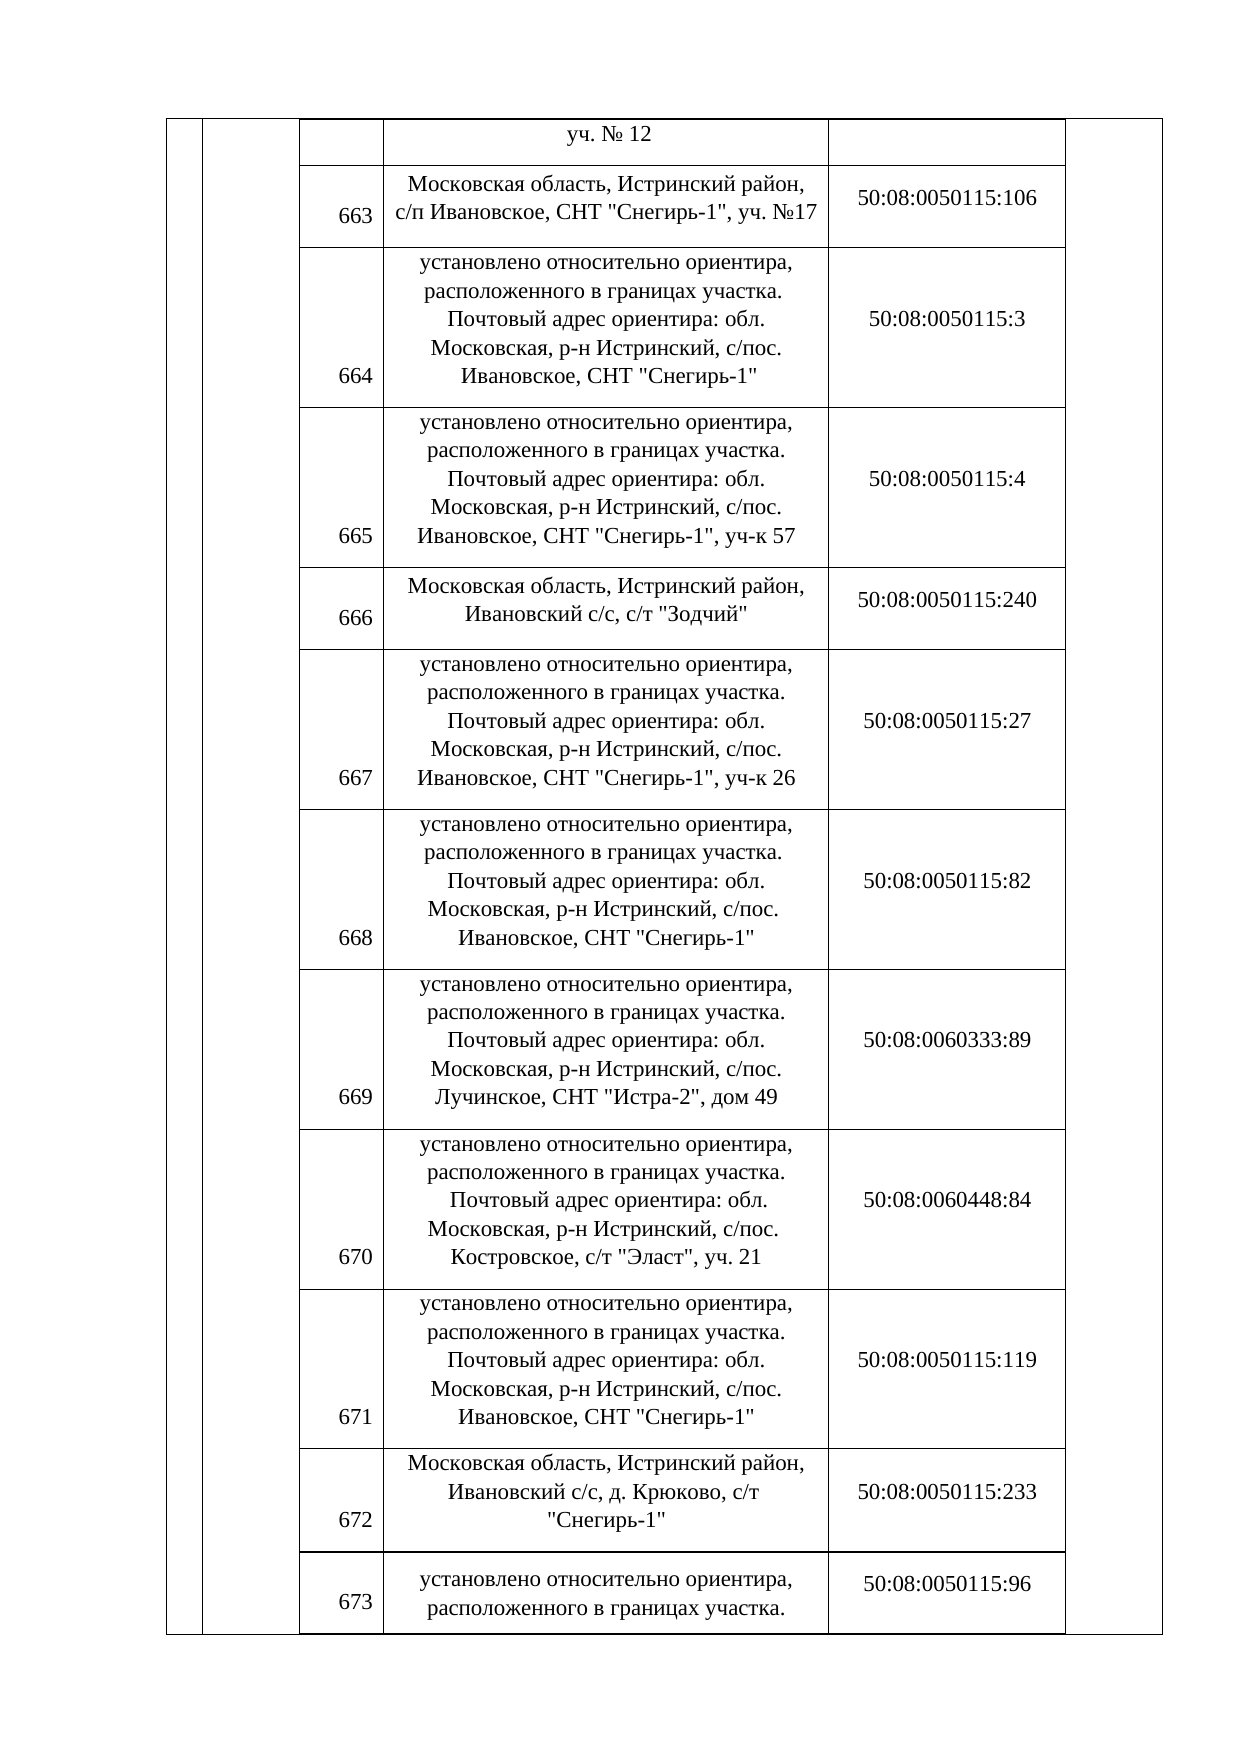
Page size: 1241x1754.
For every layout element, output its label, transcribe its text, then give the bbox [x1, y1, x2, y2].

table_cell [300, 568, 383, 649]
table_cell [829, 408, 1065, 567]
table_cell [829, 1553, 1065, 1633]
table_cell [300, 810, 383, 969]
table_cell [829, 568, 1065, 649]
table_cell [829, 1130, 1065, 1289]
table_cell [300, 248, 383, 407]
table_cell [829, 120, 1065, 165]
table_cell [829, 810, 1065, 969]
table_cell [384, 1130, 828, 1289]
table_cell [384, 650, 828, 809]
table_cell [300, 1130, 383, 1289]
table_cell [829, 650, 1065, 809]
table_cell [300, 1290, 383, 1448]
table_cell [300, 1553, 383, 1633]
table_cell [384, 970, 828, 1129]
table_cell [384, 810, 828, 969]
table_cell [829, 166, 1065, 247]
table_cell [384, 166, 828, 247]
table_cell [384, 120, 828, 165]
table_cell [300, 650, 383, 809]
table_cell [300, 970, 383, 1129]
table_cell [384, 1290, 828, 1448]
table_cell [300, 120, 383, 165]
table_cell [384, 1449, 828, 1551]
table_cell [384, 1553, 828, 1633]
table_cell [203, 119, 299, 1634]
table_cell [384, 568, 828, 649]
table_cell 3 [167, 119, 202, 1634]
table_cell [300, 408, 383, 567]
table_cell [829, 1449, 1065, 1551]
table_cell [829, 248, 1065, 407]
table_cell [1066, 119, 1162, 1634]
table_cell [300, 166, 383, 247]
table_cell [829, 970, 1065, 1129]
table_cell [384, 248, 828, 407]
table_cell [300, 1449, 383, 1551]
table_cell [829, 1290, 1065, 1448]
table_cell [384, 408, 828, 567]
